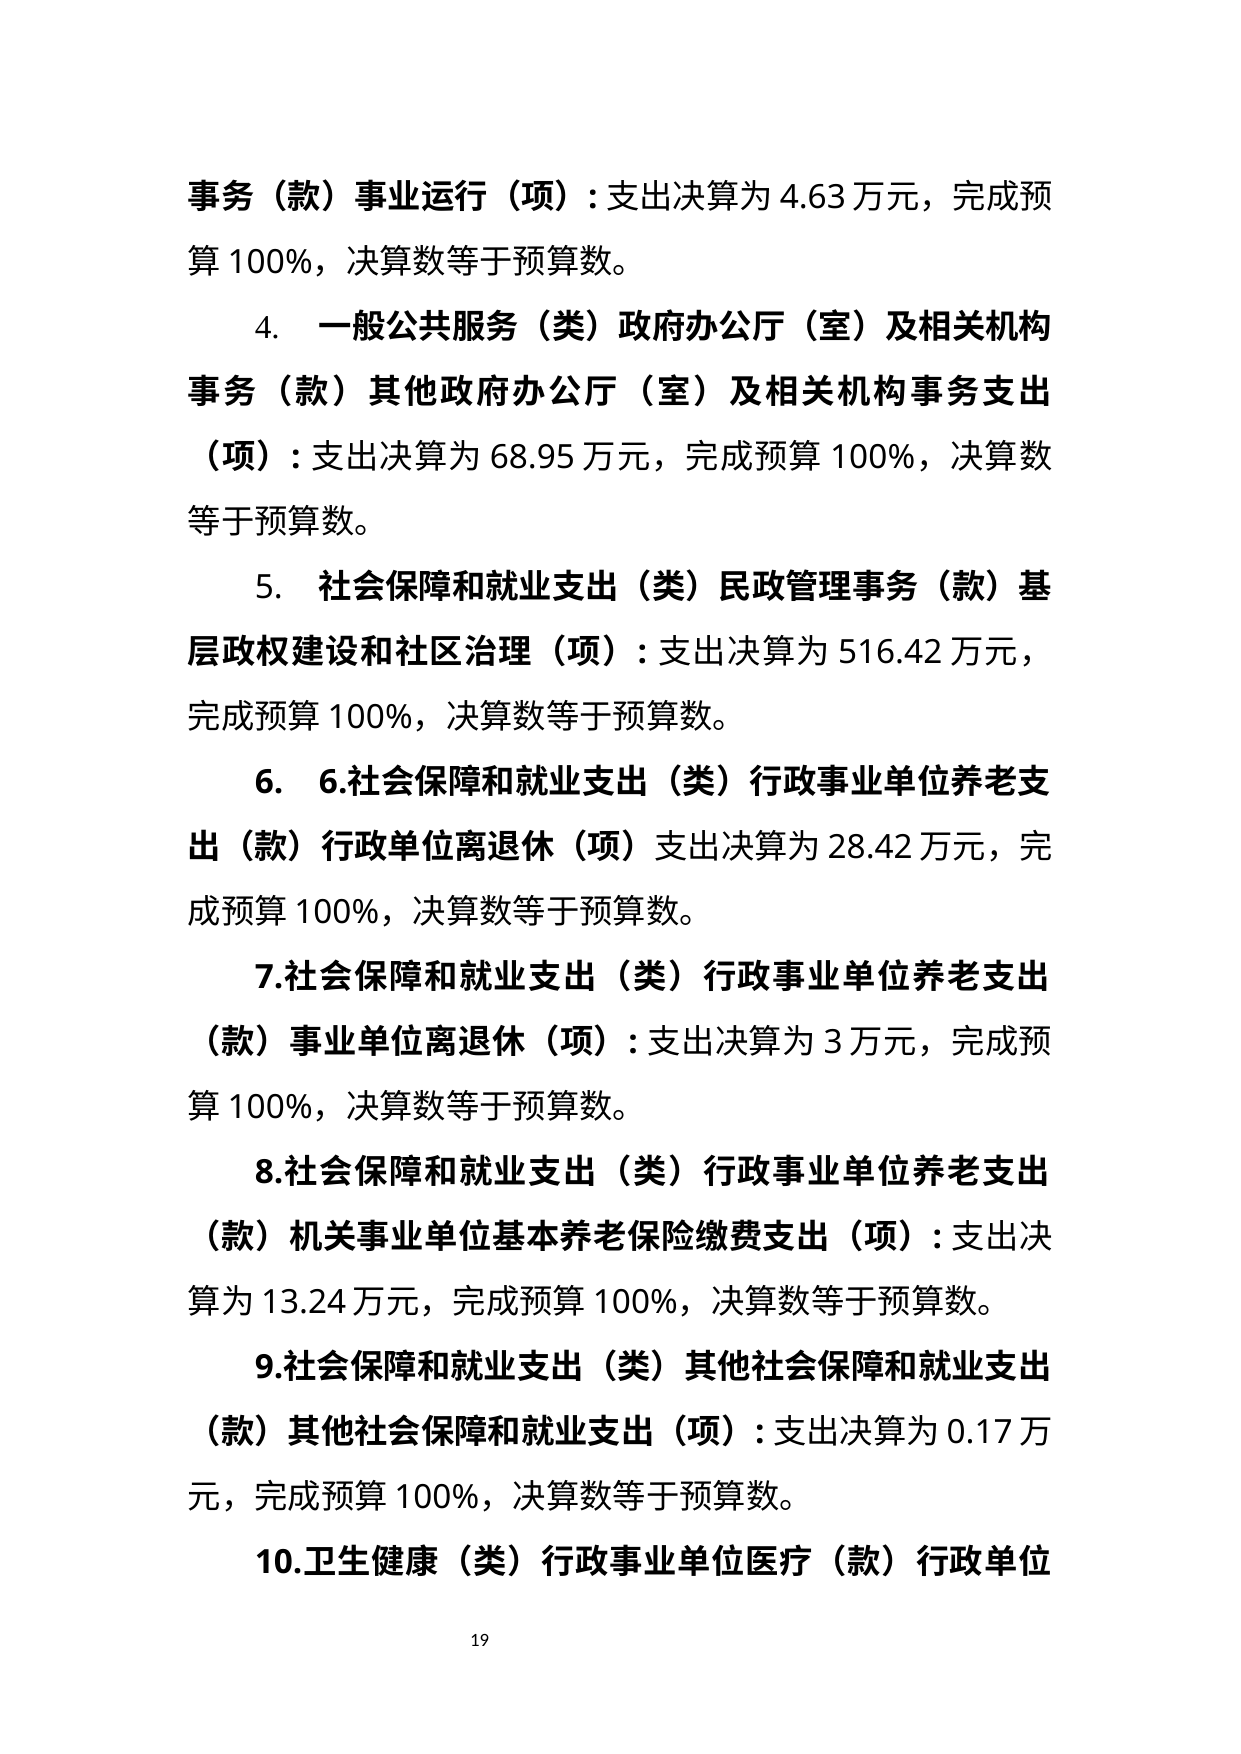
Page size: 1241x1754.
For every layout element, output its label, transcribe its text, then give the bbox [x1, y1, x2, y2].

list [187, 162, 1053, 292]
list 6.社会保障和就业支出（类）行政事业单位养老支出（款）行政单位离退休（项）支出决算为28.42万元，完成预算100%，决算数等于预算数。 [187, 747, 1053, 942]
list 一般公共服务（类）政府办公厅（室）及相关机构事务（款）其他政府办公厅（室）及相关机构事务支出（项）: 支出决算为68.95万元，完成预算100%，决算数等于预算数。 [187, 292, 1053, 552]
list 社会保障和就业支出（类）民政管理事务（款）基层政权建设和社区治理（项）: 支出决算为516.42万元，完成预算100%，决算数等于预算数。 [187, 552, 1053, 747]
text 8.社会保障和就业支出（类）行政事业单位养老支出（款）机关事业单位基本养老保险缴费支出（项）: 支出决算为13.24万元，完成预算100%，决算数等于预算数。 [187, 1137, 1053, 1332]
text 7.社会保障和就业支出（类）行政事业单位养老支出（款）事业单位离退休（项）: 支出决算为3万元，完成预算100%，决算数等于预算数。 [187, 942, 1053, 1137]
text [187, 1527, 1053, 1592]
text 9.社会保障和就业支出（类）其他社会保障和就业支出（款）其他社会保障和就业支出（项）: 支出决算为0.17万元，完成预算100%，决算数等于预算数。 [187, 1332, 1053, 1527]
